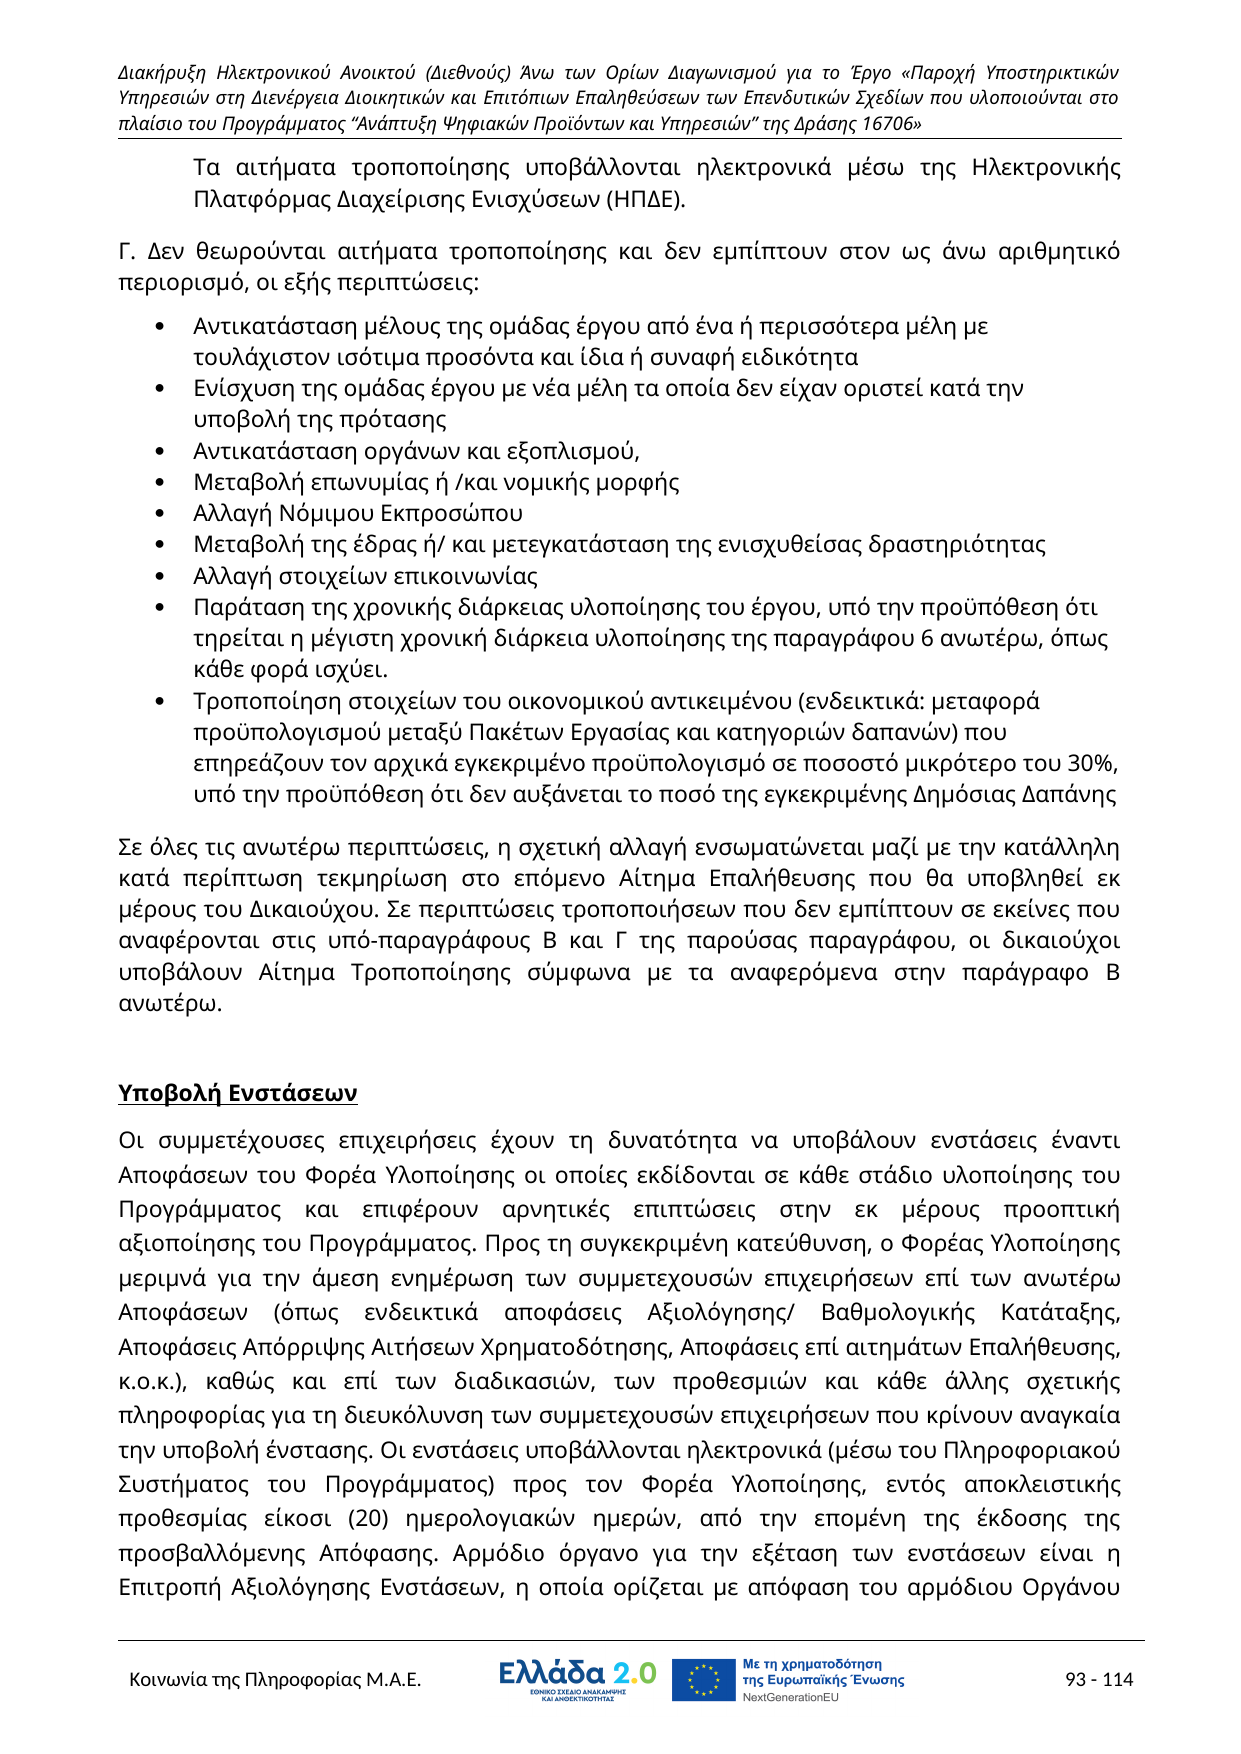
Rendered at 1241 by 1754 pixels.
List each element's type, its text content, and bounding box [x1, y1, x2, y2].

list Αντικατάσταση οργάνων και εξοπλισμού, [156, 434, 1122, 466]
list Μεταβολή επωνυμίας ή /και νομικής μορφής [156, 466, 1122, 497]
text Σε όλες τις ανωτέρω περιπτώσεις, η σχετική αλλαγή ενσωματώνεται μαζί με την κατάλληλη κατά περίπτωση τεκμηρίωση στο επόμενο Αίτημα Επαλήθευσης που θα υποβληθεί εκ μέρους του Δικαιούχου. Σε περιπτώσεις τροποποιήσεων που δεν εμπίπτουν σε εκείνες που αναφέρονται στις υπό-παραγράφους Β και Γ της παρούσας παραγράφου, οι δικαιούχοι υποβάλουν Αίτημα Τροποποίησης σύμφωνα με τα αναφερόμενα στην παράγραφο Β ανωτέρω. [118, 830, 1122, 1018]
text Γ. Δεν θεωρούνται αιτήματα τροποποίησης και δεν εμπίπτουν στον ως άνω αριθμητικό περιορισμό, οι εξής περιπτώσεις: [118, 234, 1122, 297]
list Ενίσχυση της ομάδας έργου με νέα μέλη τα οποία δεν είχαν οριστεί κατά την υποβολή της πρότασης [156, 372, 1122, 434]
picture [484, 1643, 919, 1717]
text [118, 1124, 1122, 1602]
list Αλλαγή στοιχείων επικοινωνίας [156, 559, 1122, 591]
list Αντικατάσταση μέλους της ομάδας έργου από ένα ή περισσότερα μέλη με τουλάχιστον ισότιμα προσόντα και ίδια ή συναφή ειδικότητα [156, 309, 1122, 372]
text Υποβολή Ενστάσεων [118, 1077, 1122, 1108]
list Μεταβολή της έδρας ή/ και μετεγκατάσταση της ενισχυθείσας δραστηριότητας [156, 528, 1122, 559]
list Παράταση της χρονικής διάρκειας υλοποίησης του έργου, υπό την προϋπόθεση ότι τηρείται η μέγιστη χρονική διάρκεια υλοποίησης της παραγράφου 6 ανωτέρω, όπως κάθε φορά ισχύει. [156, 591, 1122, 684]
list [156, 151, 1122, 214]
list Τροποποίηση στοιχείων του οικονομικού αντικειμένου (ενδεικτικά: μεταφορά προϋπολογισμού μεταξύ Πακέτων Εργασίας και κατηγοριών δαπανών) που επηρεάζουν τον αρχικά εγκεκριμένο προϋπολογισμό σε ποσοστό μικρότερο του 30%, υπό την προϋπόθεση ότι δεν αυξάνεται το ποσό της εγκεκριμένης Δημόσιας Δαπάνης [156, 684, 1122, 809]
list Αλλαγή Νόμιμου Εκπροσώπου [156, 497, 1122, 528]
